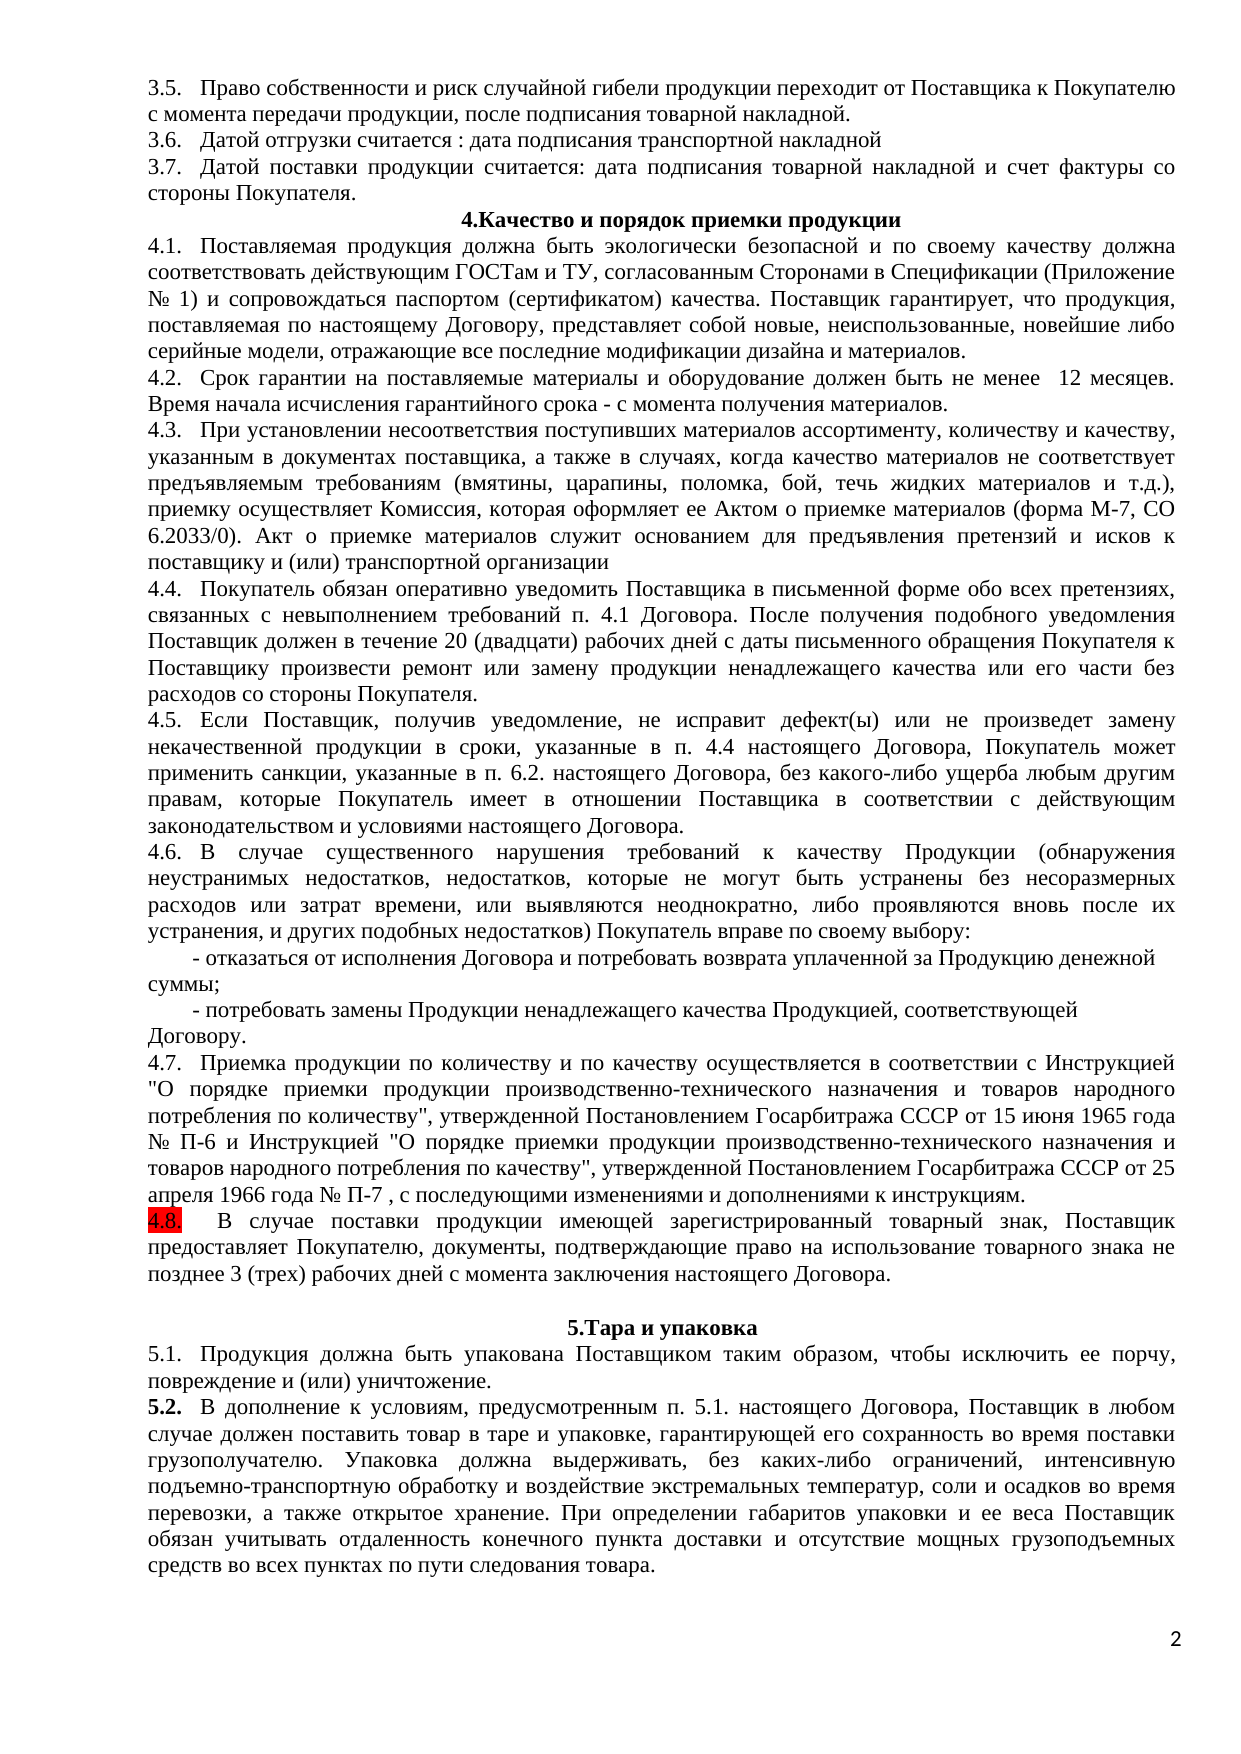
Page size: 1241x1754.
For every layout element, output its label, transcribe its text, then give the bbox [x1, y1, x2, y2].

list Приемка продукции по количеству и по качеству осуществляется в соответствии с Инструкцией "О порядке приемки продукции производственно-технического назначения и товаров народного потребления по количеству", утвержденной Постановлением Госарбитража СССР от 15 июня 1965 года № П-6 и Инструкцией "О порядке приемки продукции производственно-технического назначения и товаров народного потребления по качеству", утвержденной Постановлением Госарбитража СССР от 25 апреля 1966 года № П-7 , с последующими изменениями и дополнениями к инструкциям. [148, 1049, 1177, 1207]
list 4.Качество и порядок приемки продукции [148, 206, 1177, 232]
text - отказаться от исполнения Договора и потребовать возврата уплаченной за Продукцию денежной суммы; [148, 943, 1177, 996]
list Право собственности и риск случайной гибели продукции переходит от Поставщика к Покупателю с момента передачи продукции, после подписания товарной накладной. [148, 74, 1177, 127]
list Продукция должна быть упакована Поставщиком таким образом, чтобы исключить ее порчу, повреждение и (или) уничтожение. [148, 1341, 1177, 1393]
list Датой отгрузки считается : дата подписания транспортной накладной [148, 127, 1177, 153]
list В дополнение к условиям, предусмотренным п. 5.1. настоящего Договора, Поставщик в любом случае должен поставить товар в таре и упаковке, гарантирующей его сохранность во время поставки грузополучателю. Упаковка должна выдерживать, без каких-либо ограничений, интенсивную подъемно-транспортную обработку и воздействие экстремальных температур, соли и осадков во время перевозки, а также открытое хранение. При определении габаритов упаковки и ее веса Поставщик обязан учитывать отдаленность конечного пункта доставки и отсутствие мощных грузоподъемных средств во всех пунктах по пути следования товара. [148, 1393, 1177, 1578]
text - потребовать замены Продукции ненадлежащего качества Продукцией, соответствующей Договору. [148, 996, 1177, 1049]
list В случае поставки продукции имеющей зарегистрированный товарный знак, Поставщик предоставляет Покупателю, документы, подтверждающие право на использование товарного знака не позднее 3 (трех) рабочих дней с момента заключения настоящего Договора. [148, 1207, 1177, 1286]
list Датой поставки продукции считается: дата подписания товарной накладной и счет фактуры со стороны Покупателя. [148, 153, 1177, 206]
list Покупатель обязан оперативно уведомить Поставщика в письменной форме обо всех претензиях, связанных с невыполнением требований п. 4.1 Договора. После получения подобного уведомления Поставщик должен в течение 20 (двадцати) рабочих дней с даты письменного обращения Покупателя к Поставщику произвести ремонт или замену продукции ненадлежащего качества или его части без расходов со стороны Покупателя. [148, 574, 1177, 706]
list Если Поставщик, получив уведомление, не исправит дефект(ы) или не произведет замену некачественной продукции в сроки, указанные в п. 4.4 настоящего Договора, Покупатель может применить санкции, указанные в п. 6.2. настоящего Договора, без какого-либо ущерба любым другим правам, которые Покупатель имеет в отношении Поставщика в соответствии с действующим законодательством и условиями настоящего Договора. [148, 706, 1177, 838]
list В случае существенного нарушения требований к качеству Продукции (обнаружения неустранимых недостатков, недостатков, которые не могут быть устранены без несоразмерных расходов или затрат времени, или выявляются неоднократно, либо проявляются вновь после их устранения, и других подобных недостатков) Покупатель вправе по своему выбору: [148, 838, 1177, 943]
list 5.Тара и упаковка [110, 1314, 1177, 1341]
list Срок гарантии на поставляемые материалы и оборудование должен быть не менее 12 месяцев. Время начала исчисления гарантийного срока - с момента получения материалов. [148, 364, 1177, 416]
list При установлении несоответствия поступивших материалов ассортименту, количеству и качеству, указанным в документах поставщика, а также в случаях, когда качество материалов не соответствует предъявляемым требованиям (вмятины, царапины, поломка, бой, течь жидких материалов и т.д.), приемку осуществляет Комиссия, которая оформляет ее Актом о приемке материалов (форма М-7, СО 6.2033/0). Акт о приемке материалов служит основанием для предъявления претензий и исков к поставщику и (или) транспортной организации [148, 416, 1177, 574]
list Поставляемая продукция должна быть экологически безопасной и по своему качеству должна соответствовать действующим ГОСТам и ТУ, согласованным Сторонами в Спецификации (Приложение № 1) и сопровождаться паспортом (сертификатом) качества. Поставщик гарантирует, что продукция, поставляемая по настоящему Договору, представляет собой новые, неиспользованные, новейшие либо серийные модели, отражающие все последние модификации дизайна и материалов. [148, 232, 1177, 364]
